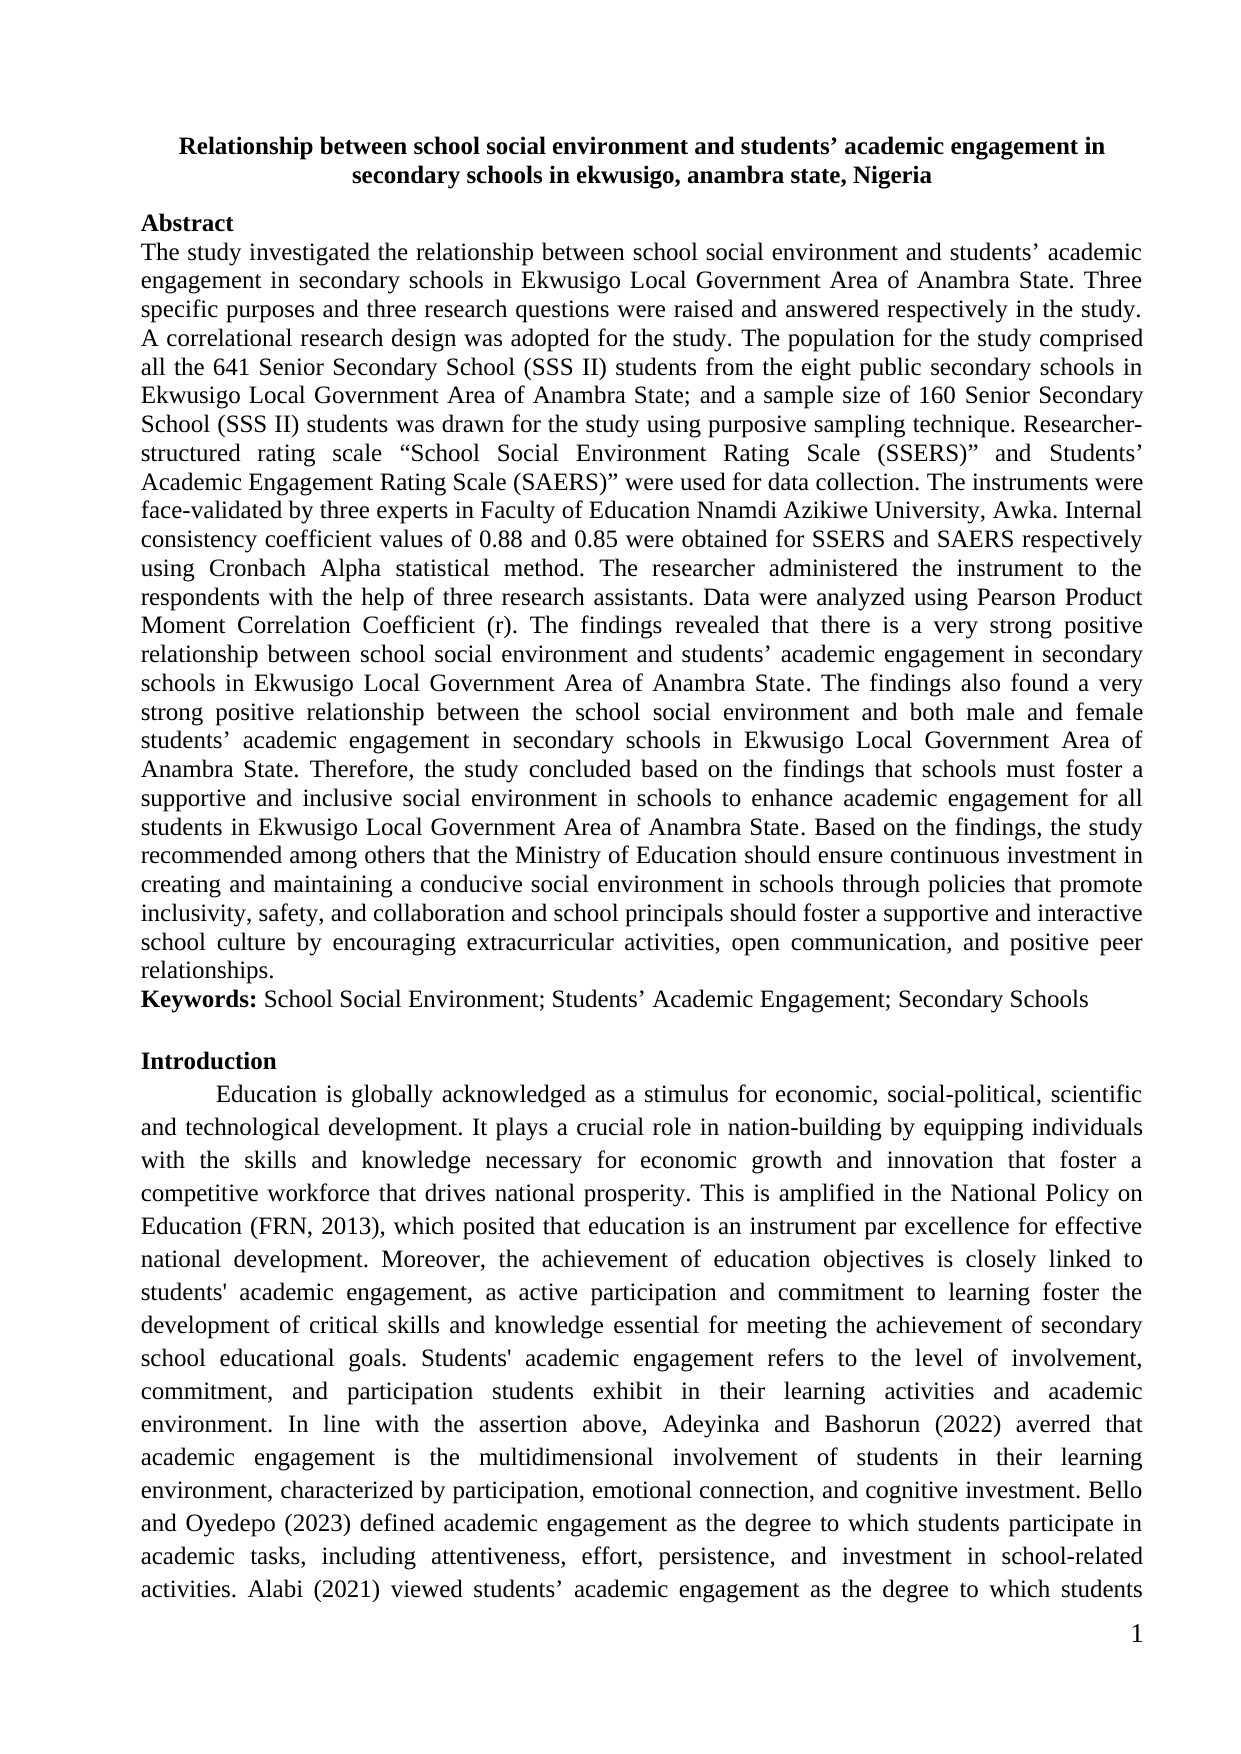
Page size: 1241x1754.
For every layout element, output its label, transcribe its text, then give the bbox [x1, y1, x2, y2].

text Relationship between school social environment and students’ academic engagement in secondary schools in ekwusigo, anambra state, Nigeria [141, 131, 1144, 189]
text The study investigated the relationship between school social environment and students’ academic engagement in secondary schools in Ekwusigo Local Government Area of Anambra State. Three specific purposes and three research questions were raised and answered respectively in the study. A correlational research design was adopted for the study. The population for the study comprised all the 641 Senior Secondary School (SSS II) students from the eight public secondary schools in Ekwusigo Local Government Area of Anambra State; and a sample size of 160 Senior Secondary School (SSS II) students was drawn for the study using purposive sampling technique. Researcher-structured rating scale “School Social Environment Rating Scale (SSERS)” and Students’ Academic Engagement Rating Scale (SAERS)” were used for data collection. The instruments were face-validated by three experts in Faculty of Education Nnamdi Azikiwe University, Awka. Internal consistency coefficient values of 0.88 and 0.85 were obtained for SSERS and SAERS respectively using Cronbach Alpha statistical method. The researcher administered the instrument to the respondents with the help of three research assistants. Data were analyzed using Pearson Product Moment Correlation Coefficient (r). The findings revealed that there is a very strong positive relationship between school social environment and students’ academic engagement in secondary schools in Ekwusigo Local Government Area of Anambra State. The findings also found a very strong positive relationship between the school social environment and both male and female students’ academic engagement in secondary schools in Ekwusigo Local Government Area of Anambra State. Therefore, the study concluded based on the findings that schools must foster a supportive and inclusive social environment in schools to enhance academic engagement for all students in Ekwusigo Local Government Area of Anambra State. Based on the findings, the study recommended among others that the Ministry of Education should ensure continuous investment in creating and maintaining a conducive social environment in schools through policies that promote inclusivity, safety, and collaboration and school principals should foster a supportive and interactive school culture by encouraging extracurricular activities, open communication, and positive peer relationships. [141, 237, 1144, 984]
text Introduction [141, 1046, 1144, 1075]
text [141, 1079, 1144, 1603]
text Keywords: School Social Environment; Students’ Academic Engagement; Secondary Schools [141, 984, 1144, 1013]
text Abstract [141, 208, 1144, 237]
